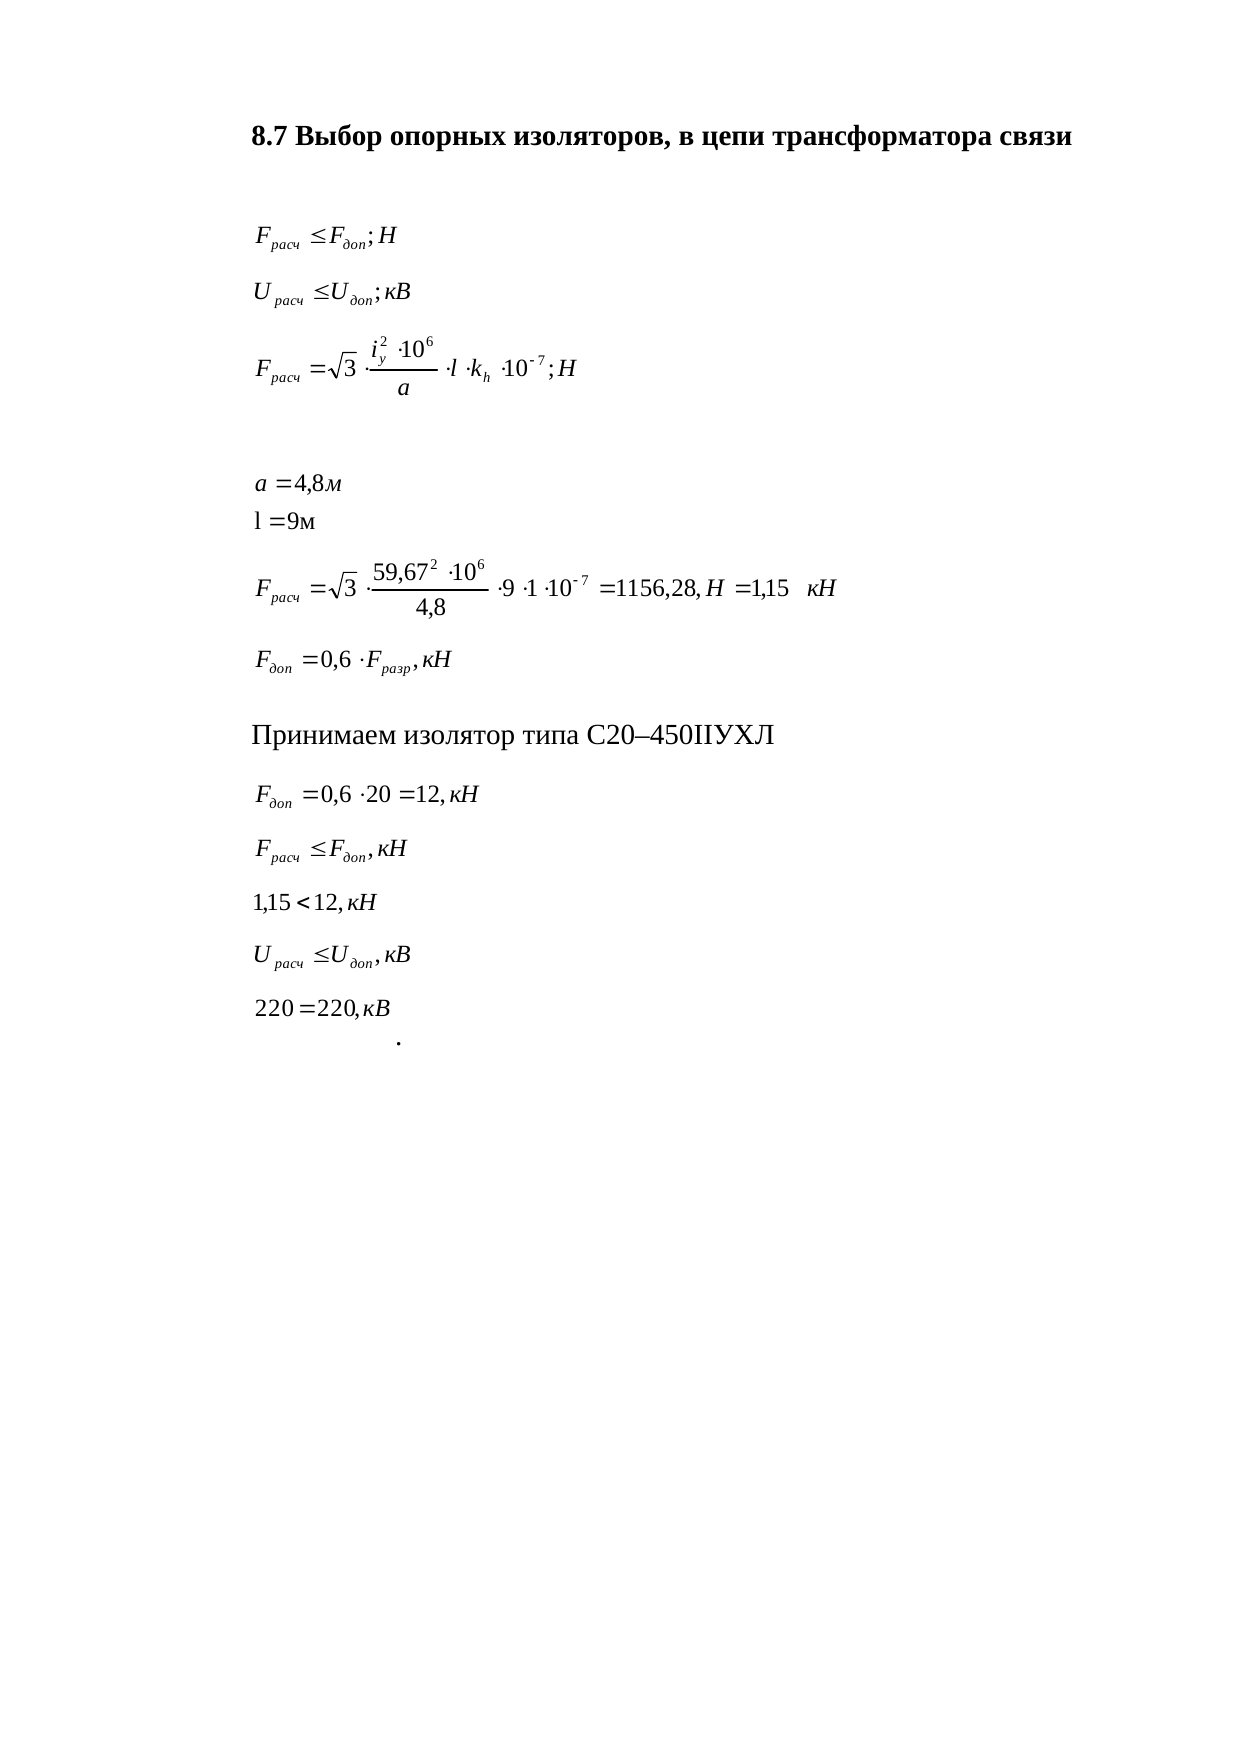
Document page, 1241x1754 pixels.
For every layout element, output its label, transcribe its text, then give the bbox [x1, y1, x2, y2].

text . [177, 994, 1152, 1052]
text 8.7 Выбор опорных изоляторов, в цепи трансформатора связи [177, 118, 1152, 152]
text Принимаем изолятор типа С20–450IIУХЛ [177, 698, 1152, 751]
